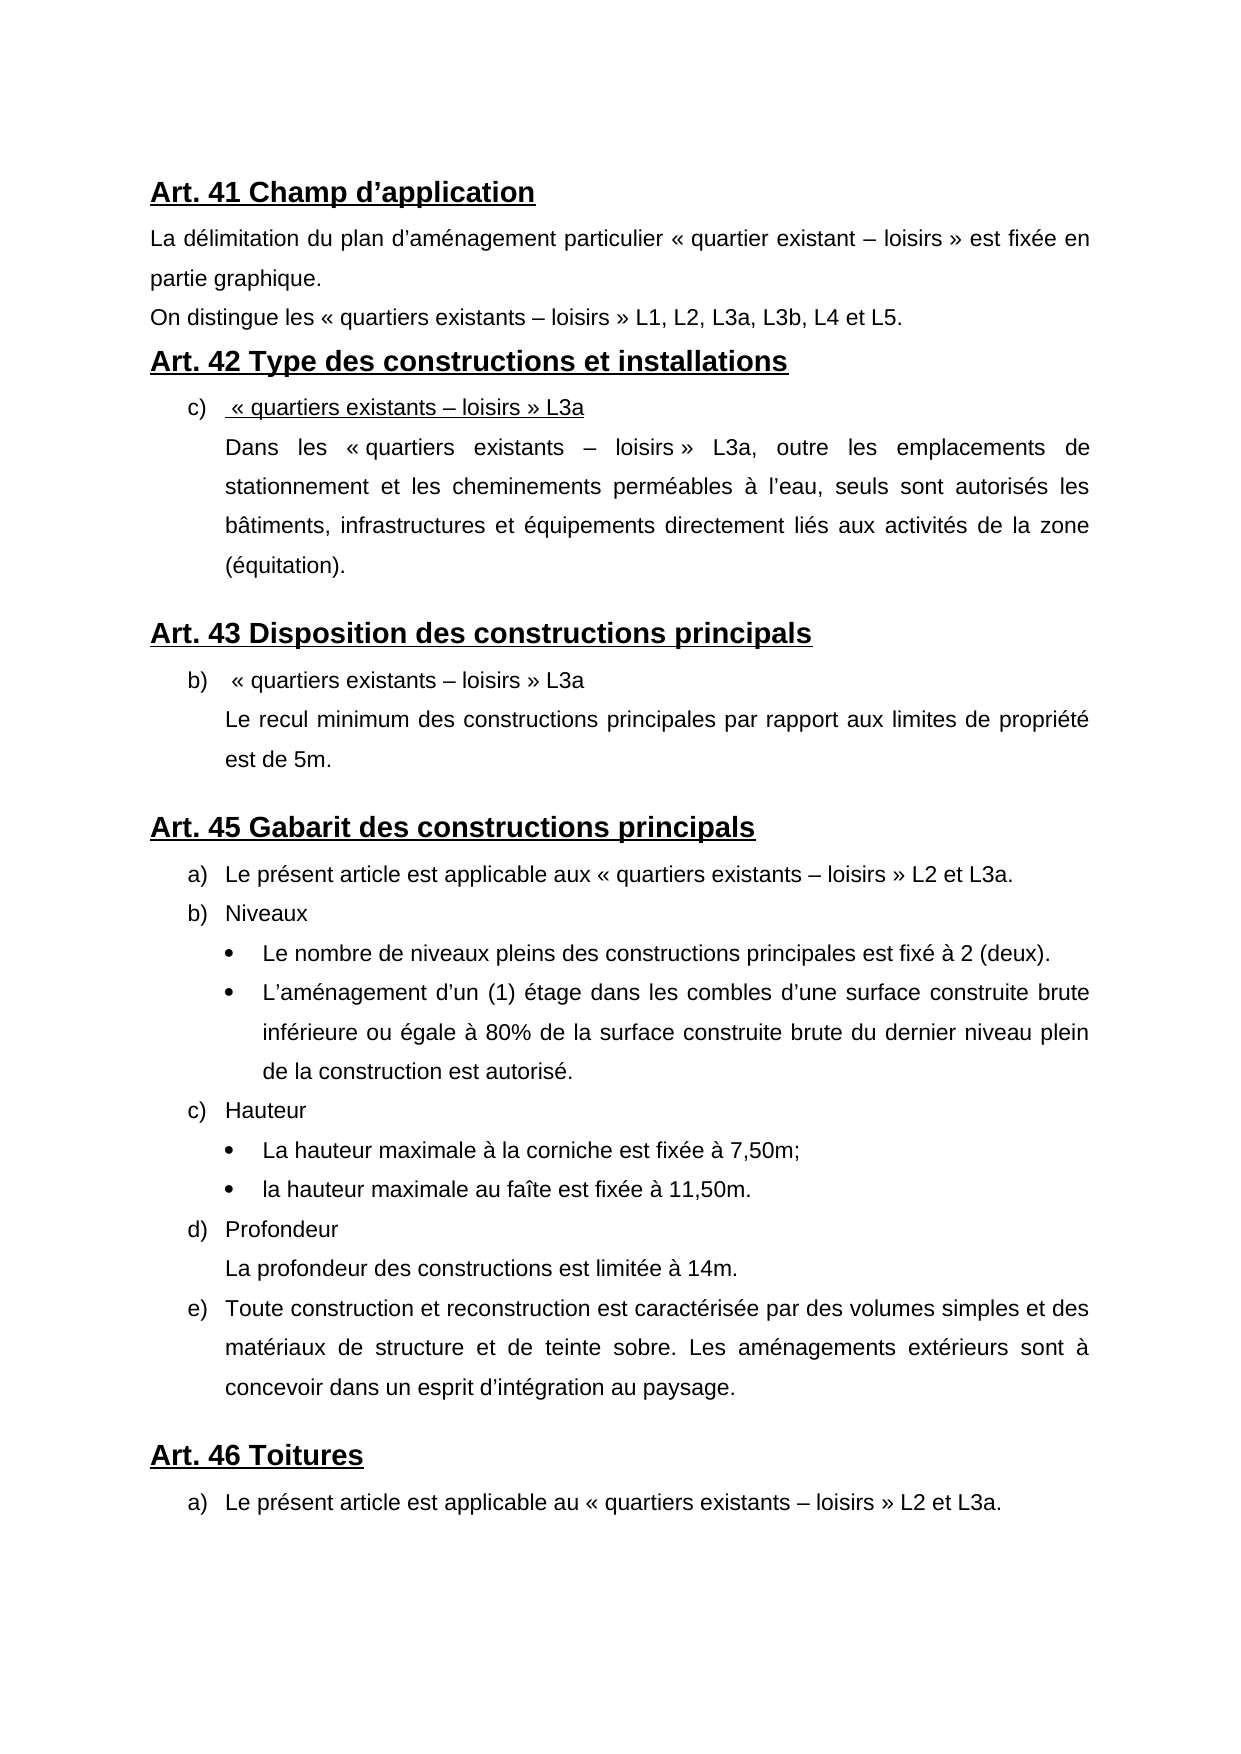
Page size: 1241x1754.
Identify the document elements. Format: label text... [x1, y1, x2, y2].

list Toute construction et reconstruction est caractérisée par des volumes simples et des matériaux de structure et de teinte sobre. Les aménagements extérieurs sont à concevoir dans un esprit d’intégration au paysage. [187, 1295, 1090, 1400]
list Niveaux [187, 900, 1090, 926]
list L’aménagement d’un (1) étage dans les combles d’une surface construite brute inférieure ou égale à 80% de la surface construite brute du dernier niveau plein de la construction est autorisé. [225, 979, 1090, 1084]
list Le présent article est applicable au « quartiers existants – loisirs » L2 et L3a. [187, 1488, 1090, 1515]
list Profondeur [187, 1216, 1090, 1242]
subtitle Art. 46 Toitures [150, 1438, 1090, 1472]
list « quartiers existants – loisirs » L3a [187, 667, 1090, 693]
subtitle Art. 41 Champ d’application [150, 175, 1090, 208]
text Dans les « quartiers existants – loisirs » L3a, outre les emplacements de stationnement et les cheminements perméables à l’eau, seuls sont autorisés les bâtiments, infrastructures et équipements directement liés aux activités de la zone (équitation). [225, 433, 1090, 578]
list « quartiers existants – loisirs » L3a [187, 394, 1090, 420]
list Hauteur [187, 1097, 1090, 1124]
list Le présent article est applicable aux « quartiers existants – loisirs » L2 et L3a. [187, 861, 1090, 887]
subtitle Art. 45 Gabarit des constructions principals [150, 810, 1090, 844]
subtitle Art. 43 Disposition des constructions principals [150, 616, 1090, 650]
text On distingue les « quartiers existants – loisirs » L1, L2, L3a, L3b, L4 et L5. [150, 304, 1090, 331]
list la hauteur maximale au faîte est fixée à 11,50m. [225, 1176, 1090, 1203]
text La profondeur des constructions est limitée à 14m. [225, 1255, 1090, 1282]
text Le recul minimum des constructions principales par rapport aux limites de propriété est de 5m. [225, 706, 1090, 772]
list Le nombre de niveaux pleins des constructions principales est fixé à 2 (deux). [225, 939, 1090, 966]
list La hauteur maximale à la corniche est fixée à 7,50m; [225, 1137, 1090, 1163]
text La délimitation du plan d’aménagement particulier « quartier existant – loisirs » est fixée en partie graphique. [150, 225, 1090, 291]
text Art. 42 Type des constructions et installations [150, 344, 1090, 377]
